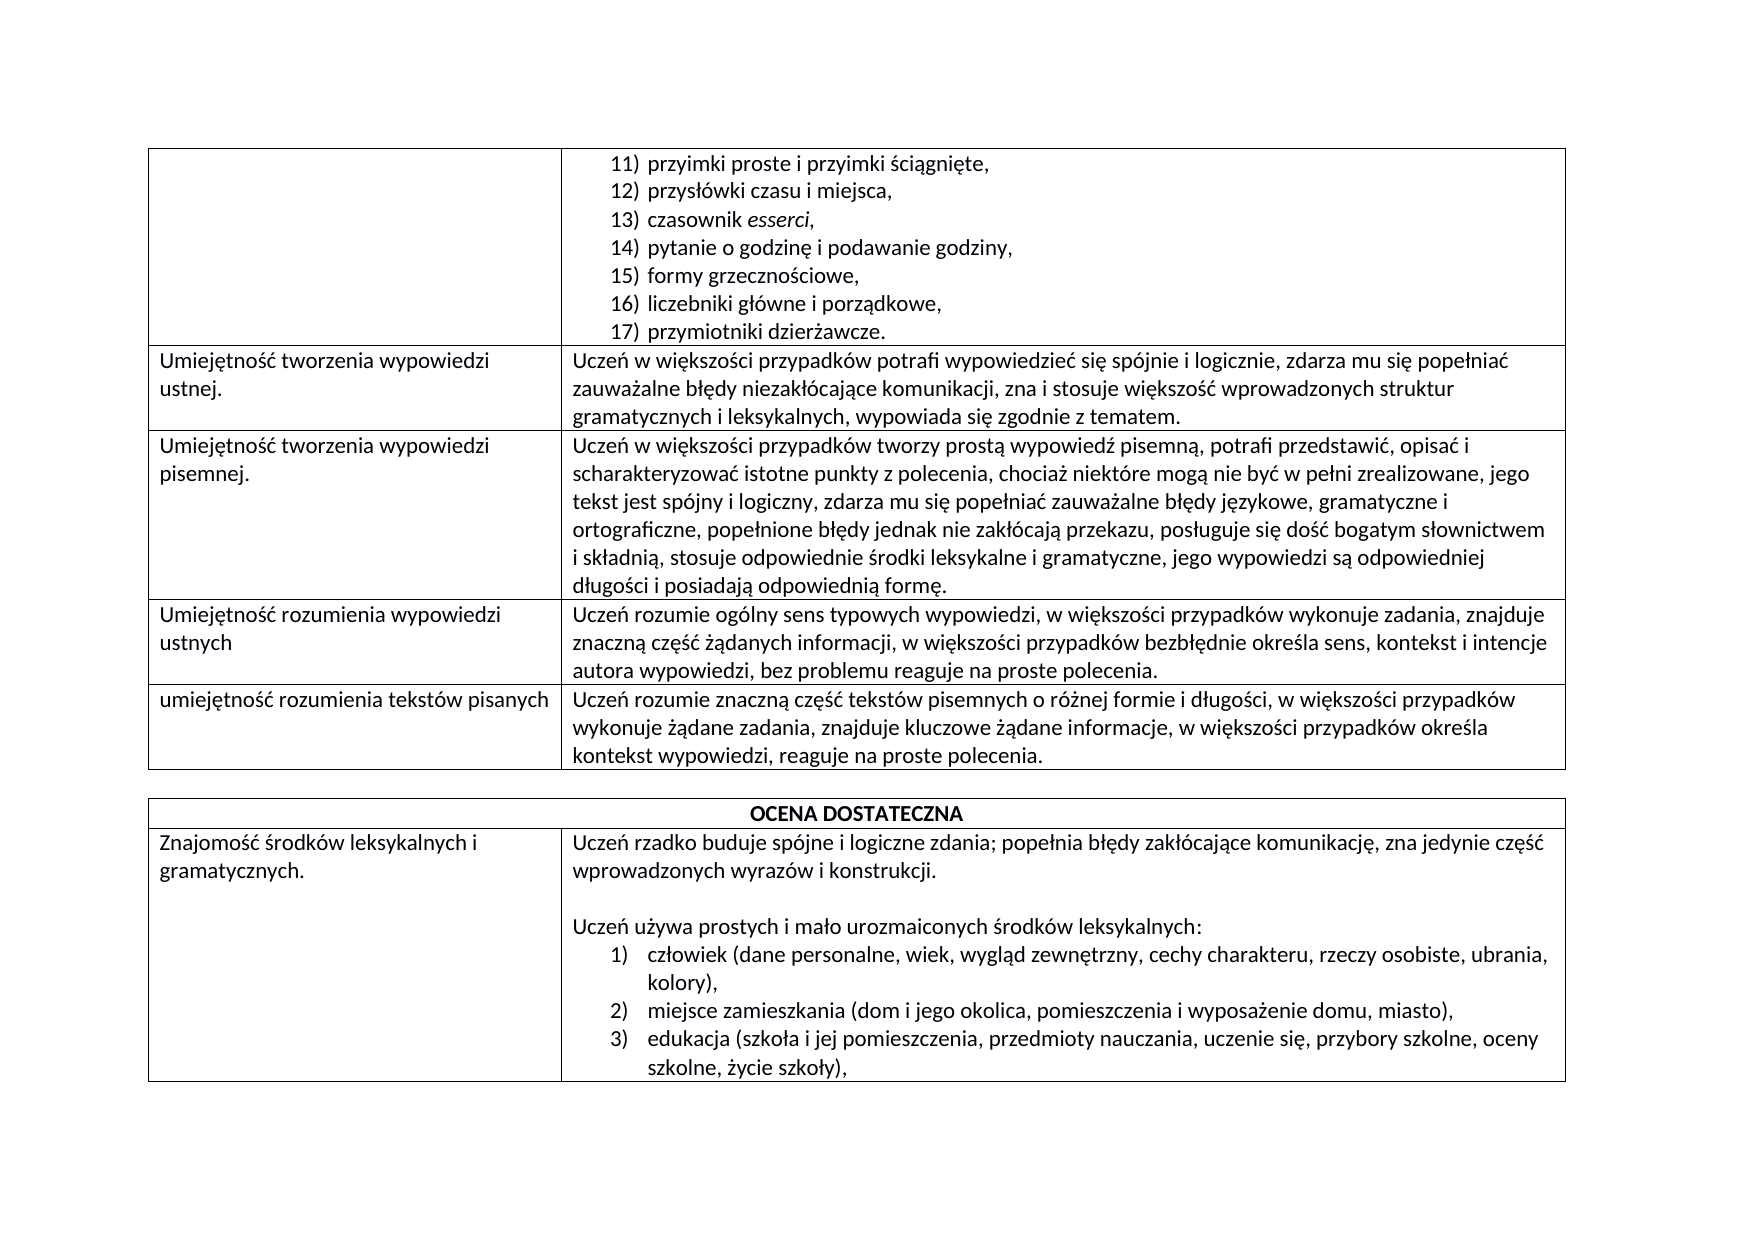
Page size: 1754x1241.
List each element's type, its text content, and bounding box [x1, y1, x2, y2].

table_cell Uczeń rozumie ogólny sens typowych wypowiedzi, w większości przypadków wykonuje zadania, znajduje znaczną część żądanych informacji, w większości przypadków bezbłędnie określa sens, kontekst i intencje autora wypowiedzi, bez problemu reaguje na proste polecenia. [562, 600, 1565, 684]
table_cell umiejętność rozumienia tekstów pisanych [149, 685, 561, 769]
table_cell Uczeń w większości przypadków potrafi wypowiedzieć się spójnie i logicznie, zdarza mu się popełniać zauważalne błędy niezakłócające komunikacji, zna i stosuje większość wprowadzonych struktur gramatycznych i leksykalnych, wypowiada się zgodnie z tematem. [562, 346, 1565, 430]
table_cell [562, 829, 1565, 1081]
table_cell Uczeń rozumie znaczną część tekstów pisemnych o różnej formie i długości, w większości przypadków wykonuje żądane zadania, znajduje kluczowe żądane informacje, w większości przypadków określa kontekst wypowiedzi, reaguje na proste polecenia. [562, 685, 1565, 769]
table_cell Uczeń w większości przypadków tworzy prostą wypowiedź pisemną, potrafi przedstawić, opisać i scharakteryzować istotne punkty z polecenia, chociaż niektóre mogą nie być w pełni zrealizowane, jego tekst jest spójny i logiczny, zdarza mu się popełniać zauważalne błędy językowe, gramatyczne i ortograficzne, popełnione błędy jednak nie zakłócają przekazu, posługuje się dość bogatym słownictwem i składnią, stosuje odpowiednie środki leksykalne i gramatyczne, jego wypowiedzi są odpowiedniej długości i posiadają odpowiednią formę. [562, 431, 1565, 599]
table_cell Umiejętność rozumienia wypowiedzi ustnych [149, 600, 561, 684]
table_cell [149, 149, 561, 345]
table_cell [149, 829, 561, 1081]
table_cell Umiejętność tworzenia wypowiedzi ustnej. [149, 346, 561, 430]
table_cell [562, 149, 1565, 345]
table_cell Umiejętność tworzenia wypowiedzi pisemnej. [149, 431, 561, 599]
table_header OCENA DOSTATECZNA [149, 799, 1565, 827]
